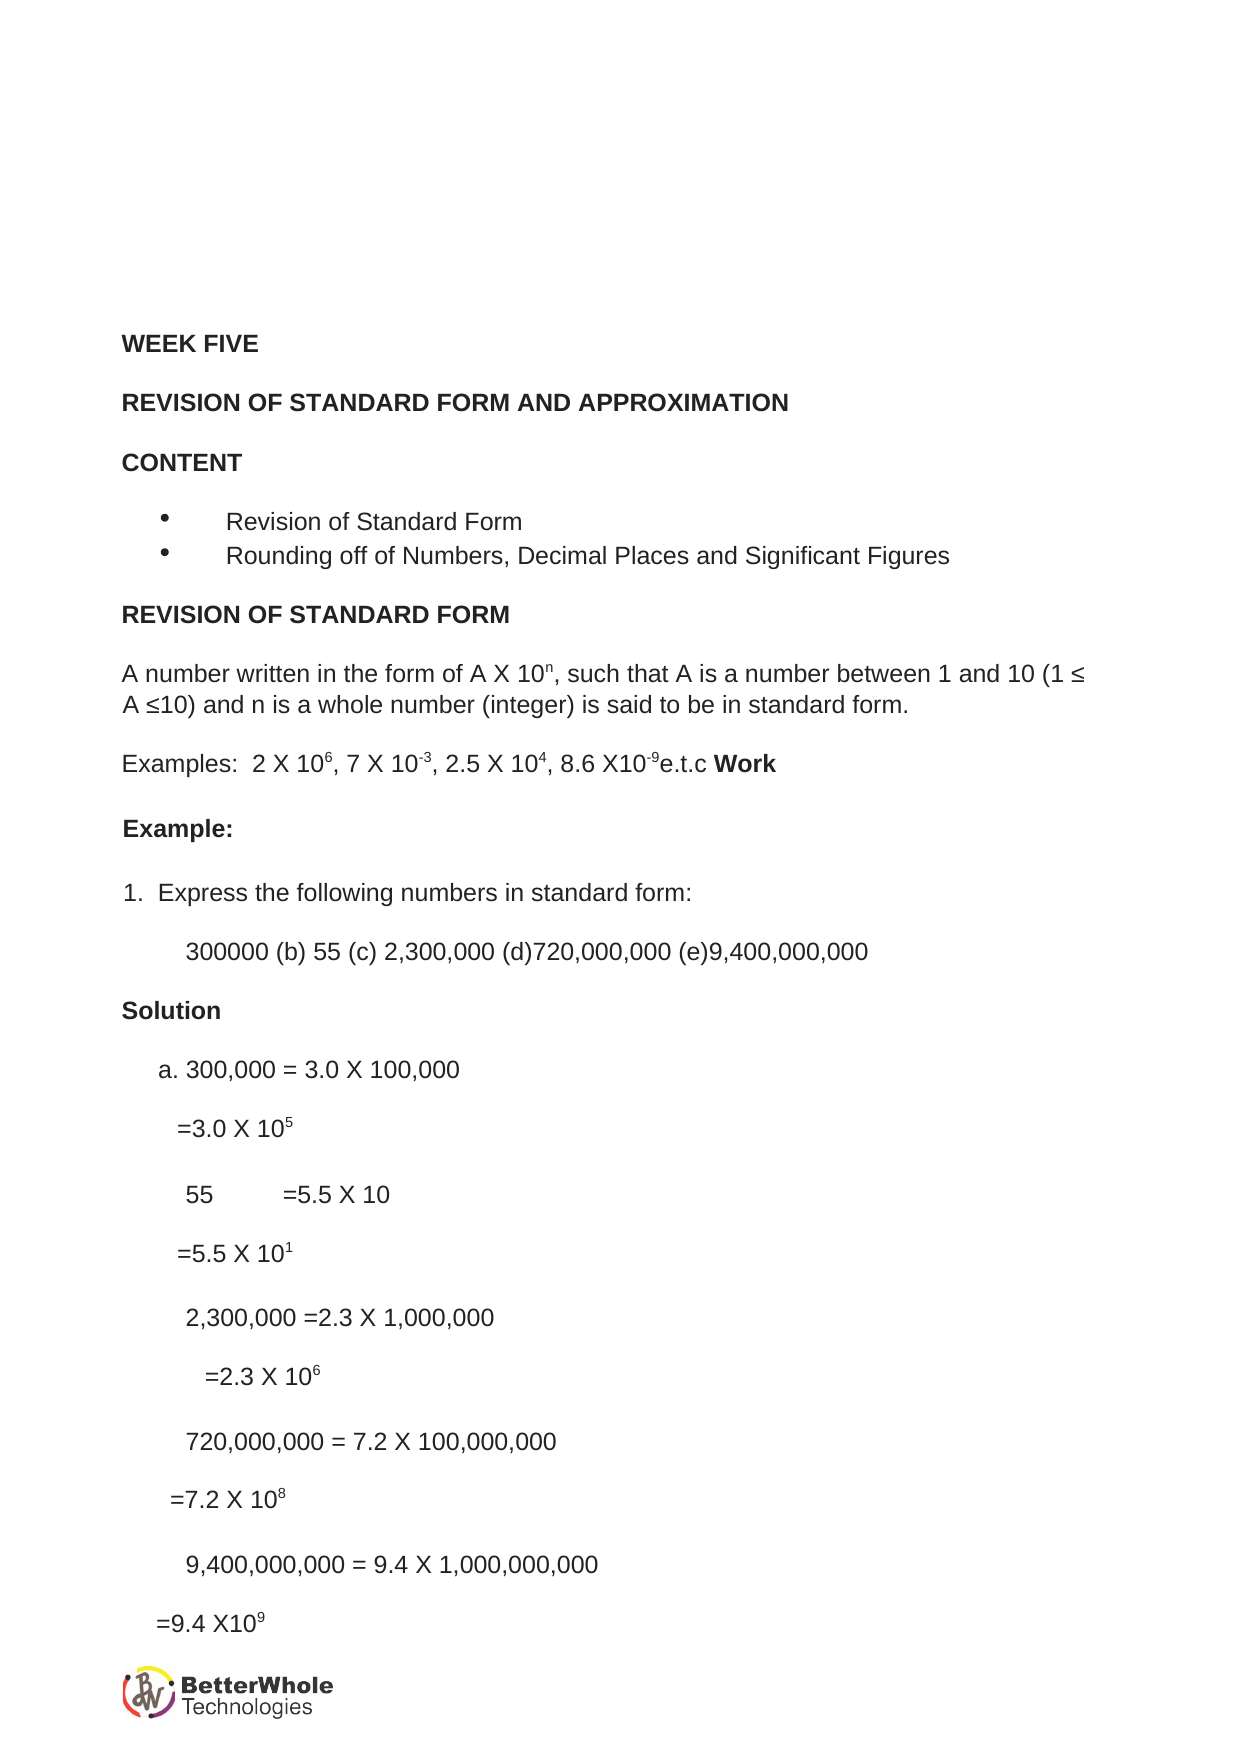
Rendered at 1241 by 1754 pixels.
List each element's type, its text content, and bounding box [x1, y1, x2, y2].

text =3.0 X 105 [121, 1113, 1116, 1142]
text 9,400,000,000 = 9.4 X 1,000,000,000 [185, 1550, 1116, 1579]
text 720,000,000 = 7.2 X 100,000,000 [185, 1426, 1116, 1455]
text a. 300,000 = 3.0 X 100,000 [158, 1055, 1116, 1083]
text 55 =5.5 X 10 [185, 1180, 1116, 1208]
text REVISION OF STANDARD FORM [121, 600, 1116, 628]
text =5.5 X 101 [121, 1238, 1116, 1267]
text =7.2 X 108 [121, 1485, 1116, 1514]
picture [122, 1666, 333, 1719]
text 300000 (b) 55 (c) 2,300,000 (d)720,000,000 (e)9,400,000,000 [185, 937, 1116, 966]
text =2.3 X 106 [121, 1362, 1116, 1391]
text CONTENT [121, 447, 1116, 476]
text Rounding off of Numbers, Decimal Places and Significant Figures [161, 541, 1116, 569]
text Solution [121, 996, 1116, 1024]
text =9.4 X109 [121, 1609, 1116, 1638]
text Revision of Standard Form [161, 507, 1116, 535]
text REVISION OF STANDARD FORM AND APPROXIMATION [121, 388, 1116, 417]
text A number written in the form of A X 10n, such that A is a number between 1 and 10 (1 ≤ A ≤10) and n is a whole number (integer) is said to be in standard form. [121, 659, 1107, 719]
text Examples: 2 X 106, 7 X 10-3, 2.5 X 104, 8.6 X10-9e.t.c Work Example: [121, 749, 783, 842]
text 2,300,000 =2.3 X 1,000,000 [185, 1303, 1116, 1332]
list Express the following numbers in standard form: [123, 878, 1116, 907]
text WEEK FIVE [121, 329, 1116, 358]
